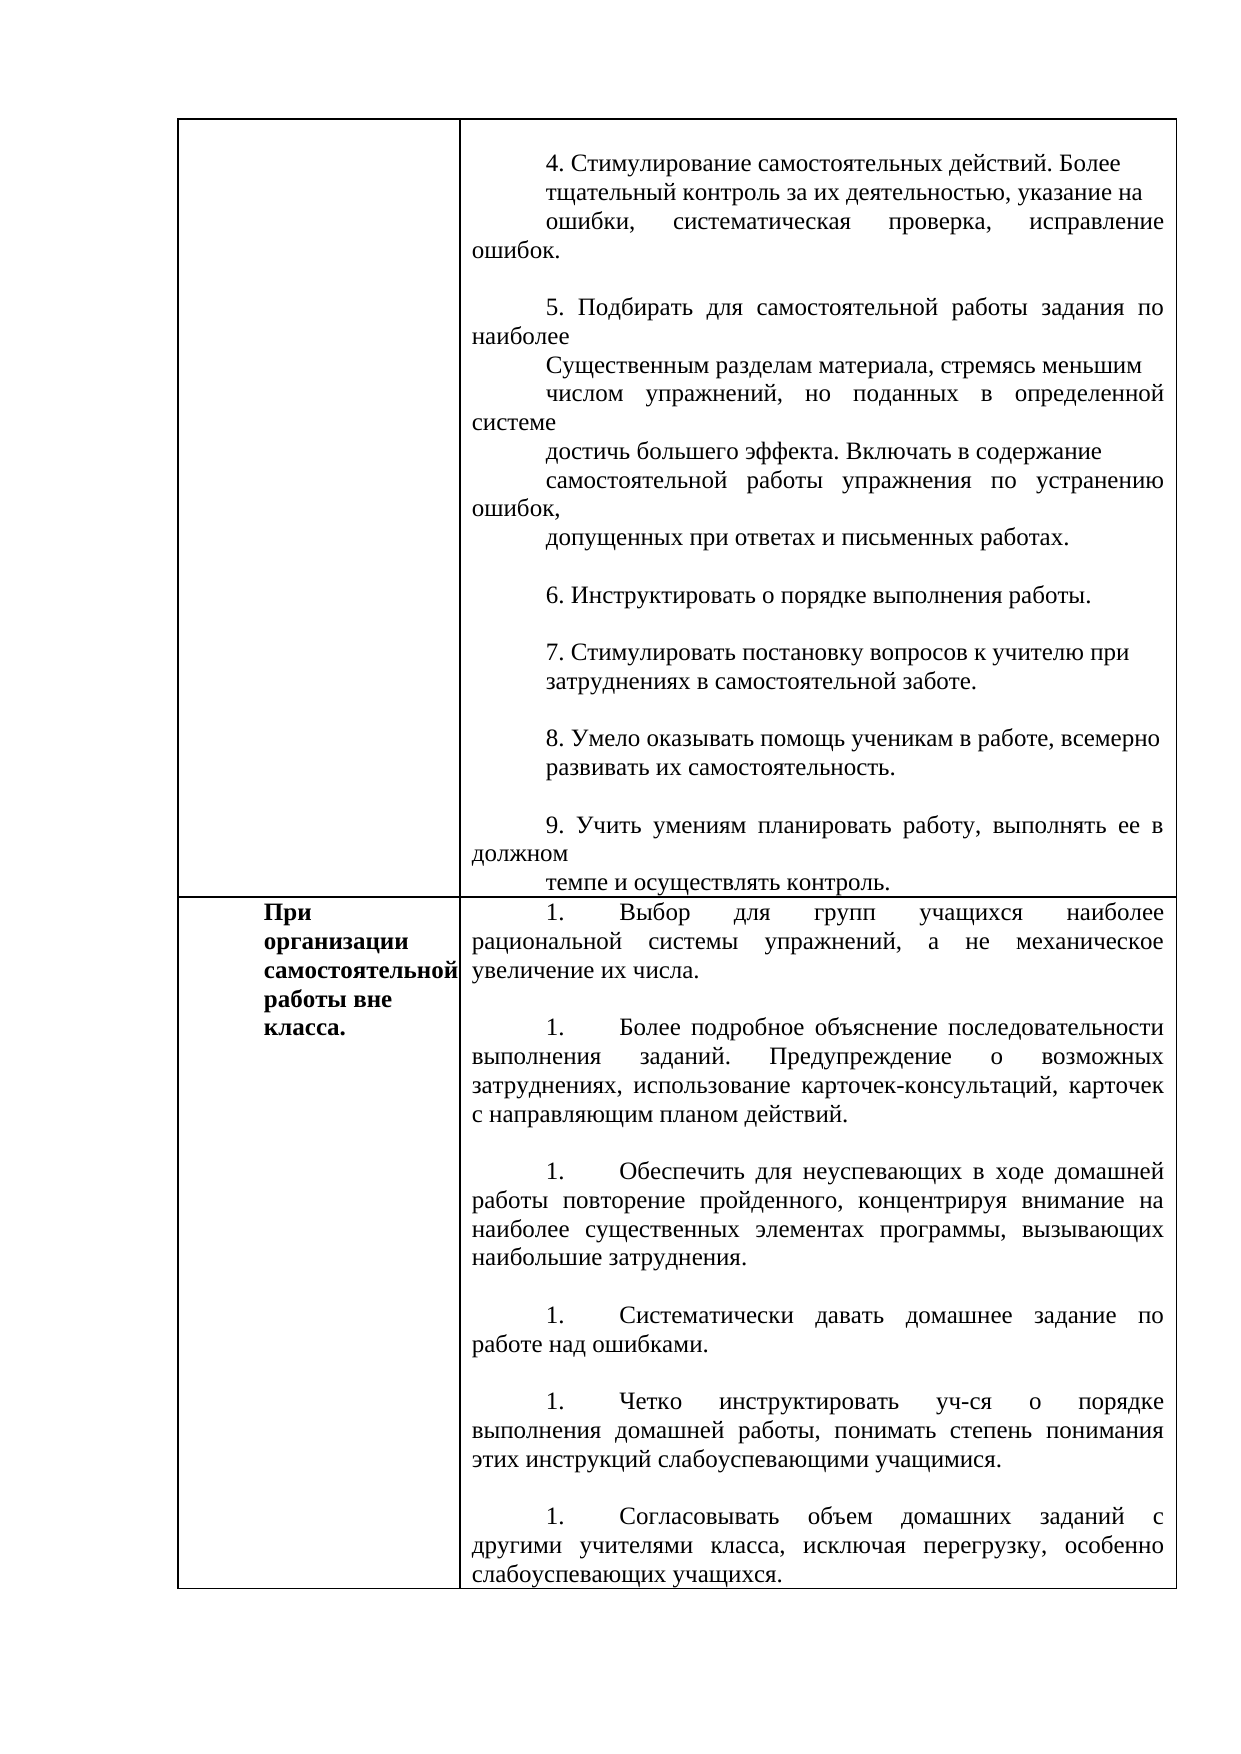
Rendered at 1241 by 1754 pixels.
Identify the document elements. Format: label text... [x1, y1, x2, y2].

table_cell При организации самостоятельной работы вне класса. [179, 898, 459, 1587]
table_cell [179, 120, 459, 896]
table_cell Выбор для групп учащихся наиболее рациональной системы упражнений, а не механическое увеличение их числа. Более подробное объяснение последовательности выполнения заданий. Предупреждение о возможных затруднениях, использование карточек-консультаций, карточек с направляющим планом действий. Обеспечить для неуспевающих в ходе домашней работы повторение пройденного, концентрируя внимание на наиболее существенных элементах программы, вызывающих наибольшие затруднения. Систематически давать домашнее задание по работе над ошибками. Четко инструктировать уч-ся о порядке выполнения домашней работы, понимать степень понимания этих инструкций слабоуспевающими учащимися. Согласовывать объем домашних заданий с другими учителями класса, исключая перегрузку, особенно слабоуспевающих учащихся. [461, 898, 1176, 1587]
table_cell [461, 120, 1176, 896]
